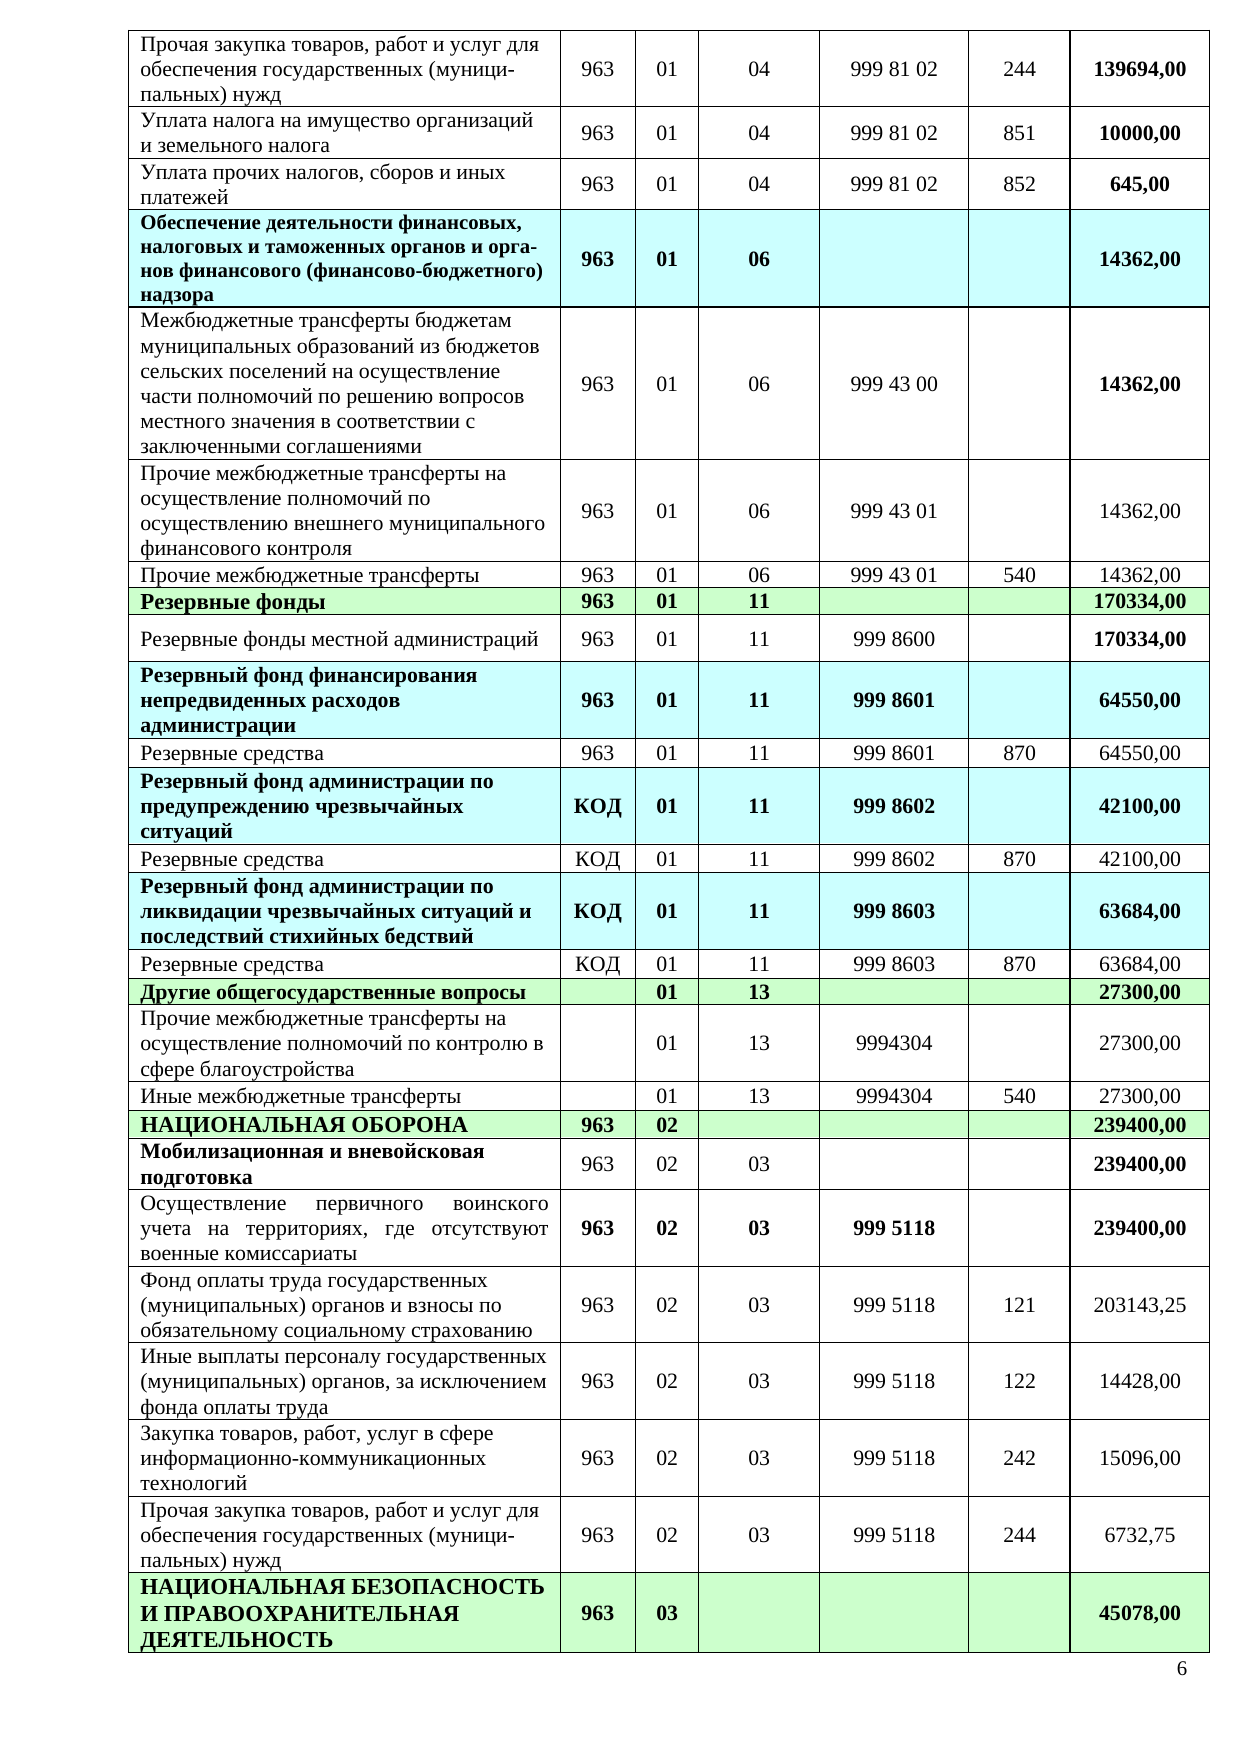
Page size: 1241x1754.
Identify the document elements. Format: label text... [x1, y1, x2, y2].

table_cell 999 8603 [820, 873, 968, 949]
table_cell 999 43 01 [820, 460, 968, 561]
table_cell 870 [969, 739, 1069, 767]
table_cell 999 8602 [820, 845, 968, 872]
table_cell [969, 1005, 1069, 1081]
table_cell 02 [636, 1343, 698, 1419]
table_cell 242 [969, 1420, 1069, 1496]
table_cell [969, 210, 1069, 306]
table_cell 999 5118 [820, 1420, 968, 1496]
table_cell 963 [561, 460, 635, 561]
table_cell 963 [561, 1497, 635, 1572]
table_cell 963 [561, 1111, 635, 1137]
table_cell 06 [699, 460, 819, 561]
table_cell 03 [636, 1573, 698, 1652]
table_cell Закупка товаров, работ, услуг в сфере информационно-коммуникационных технологий [129, 1420, 560, 1496]
table_cell 01 [636, 308, 698, 459]
table_cell Уплата налога на имущество организаций и земельного налога [129, 107, 560, 158]
table_cell 963 [561, 1267, 635, 1342]
table_cell [820, 979, 968, 1004]
table_cell 01 [636, 31, 698, 106]
table_cell 11 [699, 768, 819, 843]
table_cell 6732,75 [1071, 1497, 1209, 1572]
table_cell 963 [561, 107, 635, 158]
table_cell 13 [699, 1005, 819, 1081]
table_cell 122 [969, 1343, 1069, 1419]
table_cell [561, 1082, 635, 1110]
table_cell 11 [699, 588, 819, 614]
table_cell [969, 1573, 1069, 1652]
table_cell НАЦИОНАЛЬНАЯ ОБОРОНА [129, 1111, 560, 1137]
table_cell КОД [561, 950, 635, 978]
table_cell 06 [699, 210, 819, 306]
table_cell Прочая закупка товаров, работ и услуг для обеспечения государственных (муници-пальных) нужд [129, 31, 560, 106]
table_cell КОД [561, 873, 635, 949]
table_cell 963 [561, 1573, 635, 1652]
table_cell 11 [699, 950, 819, 978]
table_cell 06 [699, 562, 819, 587]
table_cell 239400,00 [1071, 1190, 1209, 1266]
table_cell 870 [969, 845, 1069, 872]
table_cell 01 [636, 159, 698, 209]
table_cell 963 [561, 1190, 635, 1266]
table_cell 999 81 02 [820, 31, 968, 106]
table_cell [561, 1005, 635, 1081]
table_cell Прочие межбюджетные трансферты на осуществление полномочий по контролю в сфере благоустройства [129, 1005, 560, 1081]
table_cell [820, 1111, 968, 1137]
table_cell Резервные фонды местной администраций [129, 615, 560, 661]
table_cell 02 [636, 1497, 698, 1572]
table_cell 01 [636, 739, 698, 767]
table_cell 03 [699, 1343, 819, 1419]
table_cell 01 [636, 873, 698, 949]
table_cell 963 [561, 739, 635, 767]
table_cell 03 [699, 1497, 819, 1572]
table_cell Резервные средства [129, 739, 560, 767]
table_cell 11 [699, 739, 819, 767]
table_cell 999 5118 [820, 1497, 968, 1572]
table_cell 11 [699, 873, 819, 949]
table_cell Резервный фонд администрации по предупреждению чрезвычайных ситуаций [129, 768, 560, 843]
table_cell 13 [699, 979, 819, 1004]
table_cell 04 [699, 31, 819, 106]
table_cell 963 [561, 1420, 635, 1496]
table_cell 999 8602 [820, 768, 968, 843]
table_cell 999 5118 [820, 1267, 968, 1342]
table_cell Уплата прочих налогов, сборов и иных платежей [129, 159, 560, 209]
table_cell 14362,00 [1071, 460, 1209, 561]
table_cell 870 [969, 950, 1069, 978]
table_cell 9994304 [820, 1005, 968, 1081]
table_cell 01 [636, 210, 698, 306]
table_cell КОД [561, 845, 635, 872]
table_cell 999 8600 [820, 615, 968, 661]
table_cell 963 [561, 308, 635, 459]
table_cell 14428,00 [1071, 1343, 1209, 1419]
table_cell 999 43 01 [820, 562, 968, 587]
table_cell 121 [969, 1267, 1069, 1342]
table_cell 02 [636, 1190, 698, 1266]
table_cell [969, 1190, 1069, 1266]
table_cell 42100,00 [1071, 768, 1209, 843]
table_cell 11 [699, 662, 819, 738]
table_cell 999 8601 [820, 739, 968, 767]
table_cell 01 [636, 845, 698, 872]
table_cell 999 5118 [820, 1190, 968, 1266]
table_cell 963 [561, 31, 635, 106]
table_cell 645,00 [1071, 159, 1209, 209]
table_cell 999 43 00 [820, 308, 968, 459]
table_cell [969, 1139, 1069, 1189]
table_cell 963 [561, 1139, 635, 1189]
table_cell [969, 308, 1069, 459]
table_cell 11 [699, 845, 819, 872]
table_cell 10000,00 [1071, 107, 1209, 158]
table_cell КОД [561, 768, 635, 843]
table_cell 45078,00 [1071, 1573, 1209, 1652]
table_cell 01 [636, 979, 698, 1004]
table_cell 03 [699, 1139, 819, 1189]
table_cell 15096,00 [1071, 1420, 1209, 1496]
table_cell 27300,00 [1071, 1082, 1209, 1110]
table_cell 01 [636, 768, 698, 843]
table_cell 04 [699, 159, 819, 209]
table_cell Иные межбюджетные трансферты [129, 1082, 560, 1110]
table_cell Резервные средства [129, 845, 560, 872]
table_cell 963 [561, 210, 635, 306]
table_cell 63684,00 [1071, 950, 1209, 978]
table_cell [969, 615, 1069, 661]
table_cell 170334,00 [1071, 615, 1209, 661]
table_cell 999 5118 [820, 1343, 968, 1419]
table_cell Мобилизационная и вневойсковая подготовка [129, 1139, 560, 1189]
table_cell 963 [561, 1343, 635, 1419]
table_cell 170334,00 [1071, 588, 1209, 614]
table_cell [699, 1111, 819, 1137]
table_cell [969, 588, 1069, 614]
table_cell Другие общегосударственные вопросы [129, 979, 560, 1004]
table_cell 01 [636, 562, 698, 587]
table_cell 963 [561, 159, 635, 209]
table_cell 540 [969, 562, 1069, 587]
table_cell 13 [699, 1082, 819, 1110]
table_cell Иные выплаты персоналу государственных (муниципальных) органов, за исключением фонда оплаты труда [129, 1343, 560, 1419]
table_cell [969, 1111, 1069, 1137]
table_cell 02 [636, 1420, 698, 1496]
table_cell [969, 979, 1069, 1004]
table_cell 244 [969, 31, 1069, 106]
table_cell 14362,00 [1071, 562, 1209, 587]
table_cell 963 [561, 562, 635, 587]
table_cell 963 [561, 662, 635, 738]
table_cell 244 [969, 1497, 1069, 1572]
table_cell 27300,00 [1071, 979, 1209, 1004]
table_cell 01 [636, 615, 698, 661]
table_cell 851 [969, 107, 1069, 158]
table_cell 9994304 [820, 1082, 968, 1110]
table_cell 01 [636, 460, 698, 561]
table_cell [561, 979, 635, 1004]
table_cell 04 [699, 107, 819, 158]
table_cell 999 81 02 [820, 159, 968, 209]
table_cell 27300,00 [1071, 1005, 1209, 1081]
table_cell 64550,00 [1071, 662, 1209, 738]
table_cell 01 [636, 588, 698, 614]
table_cell Осуществление первичного воинского учета на территориях, где отсутствуют военные комиссариаты [129, 1190, 560, 1266]
table_cell Прочая закупка товаров, работ и услуг для обеспечения государственных (муници-пальных) нужд [129, 1497, 560, 1572]
table_cell 03 [699, 1190, 819, 1266]
table_cell [969, 873, 1069, 949]
table_cell 999 8603 [820, 950, 968, 978]
table_cell 963 [561, 588, 635, 614]
table_cell 203143,25 [1071, 1267, 1209, 1342]
table_cell 01 [636, 1082, 698, 1110]
table_cell [820, 588, 968, 614]
table_cell Фонд оплаты труда государственных (муниципальных) органов и взносы по обязательному социальному страхованию [129, 1267, 560, 1342]
table_cell Резервные средства [129, 950, 560, 978]
table_cell 02 [636, 1139, 698, 1189]
table_cell Резервный фонд администрации по ликвидации чрезвычайных ситуаций и последствий стихийных бедствий [129, 873, 560, 949]
table_cell [969, 662, 1069, 738]
table_cell [969, 460, 1069, 561]
table_cell 11 [699, 615, 819, 661]
table_cell 01 [636, 950, 698, 978]
table_cell Обеспечение деятельности финансовых, налоговых и таможенных органов и орга-нов финансового (финансово-бюджетного) надзора [129, 210, 560, 306]
table_cell 852 [969, 159, 1069, 209]
table_cell 540 [969, 1082, 1069, 1110]
table_cell 963 [561, 615, 635, 661]
table_cell 01 [636, 662, 698, 738]
table_cell [969, 768, 1069, 843]
table_cell 03 [699, 1267, 819, 1342]
table_cell НАЦИОНАЛЬНАЯ БЕЗОПАСНОСТЬ И ПРАВООХРАНИТЕЛЬНАЯ ДЕЯТЕЛЬНОСТЬ [129, 1573, 560, 1652]
table_cell 01 [636, 107, 698, 158]
table_cell 02 [636, 1111, 698, 1137]
table_cell 63684,00 [1071, 873, 1209, 949]
table_cell 14362,00 [1071, 308, 1209, 459]
table_cell 14362,00 [1071, 210, 1209, 306]
table_cell Прочие межбюджетные трансферты на осуществление полномочий по осуществлению внешнего муниципального финансового контроля [129, 460, 560, 561]
table_cell 06 [699, 308, 819, 459]
table_cell 64550,00 [1071, 739, 1209, 767]
table_cell [820, 210, 968, 306]
table_cell 01 [636, 1005, 698, 1081]
table_cell 02 [636, 1267, 698, 1342]
table_cell [820, 1573, 968, 1652]
table_cell Прочие межбюджетные трансферты [129, 562, 560, 587]
table_cell 999 81 02 [820, 107, 968, 158]
table_cell Межбюджетные трансферты бюджетам муниципальных образований из бюджетов сельских поселений на осуществление части полномочий по решению вопросов местного значения в соответствии с заключенными соглашениями [129, 308, 560, 459]
table_cell 42100,00 [1071, 845, 1209, 872]
table_cell 03 [699, 1420, 819, 1496]
table_cell 239400,00 [1071, 1139, 1209, 1189]
table_cell [699, 1573, 819, 1652]
table_cell Резервный фонд финансирования непредвиденных расходов администрации [129, 662, 560, 738]
table_cell 139694,00 [1071, 31, 1209, 106]
table_cell 999 8601 [820, 662, 968, 738]
table_cell [820, 1139, 968, 1189]
table_cell 239400,00 [1071, 1111, 1209, 1137]
table_cell Резервные фонды [129, 588, 560, 614]
